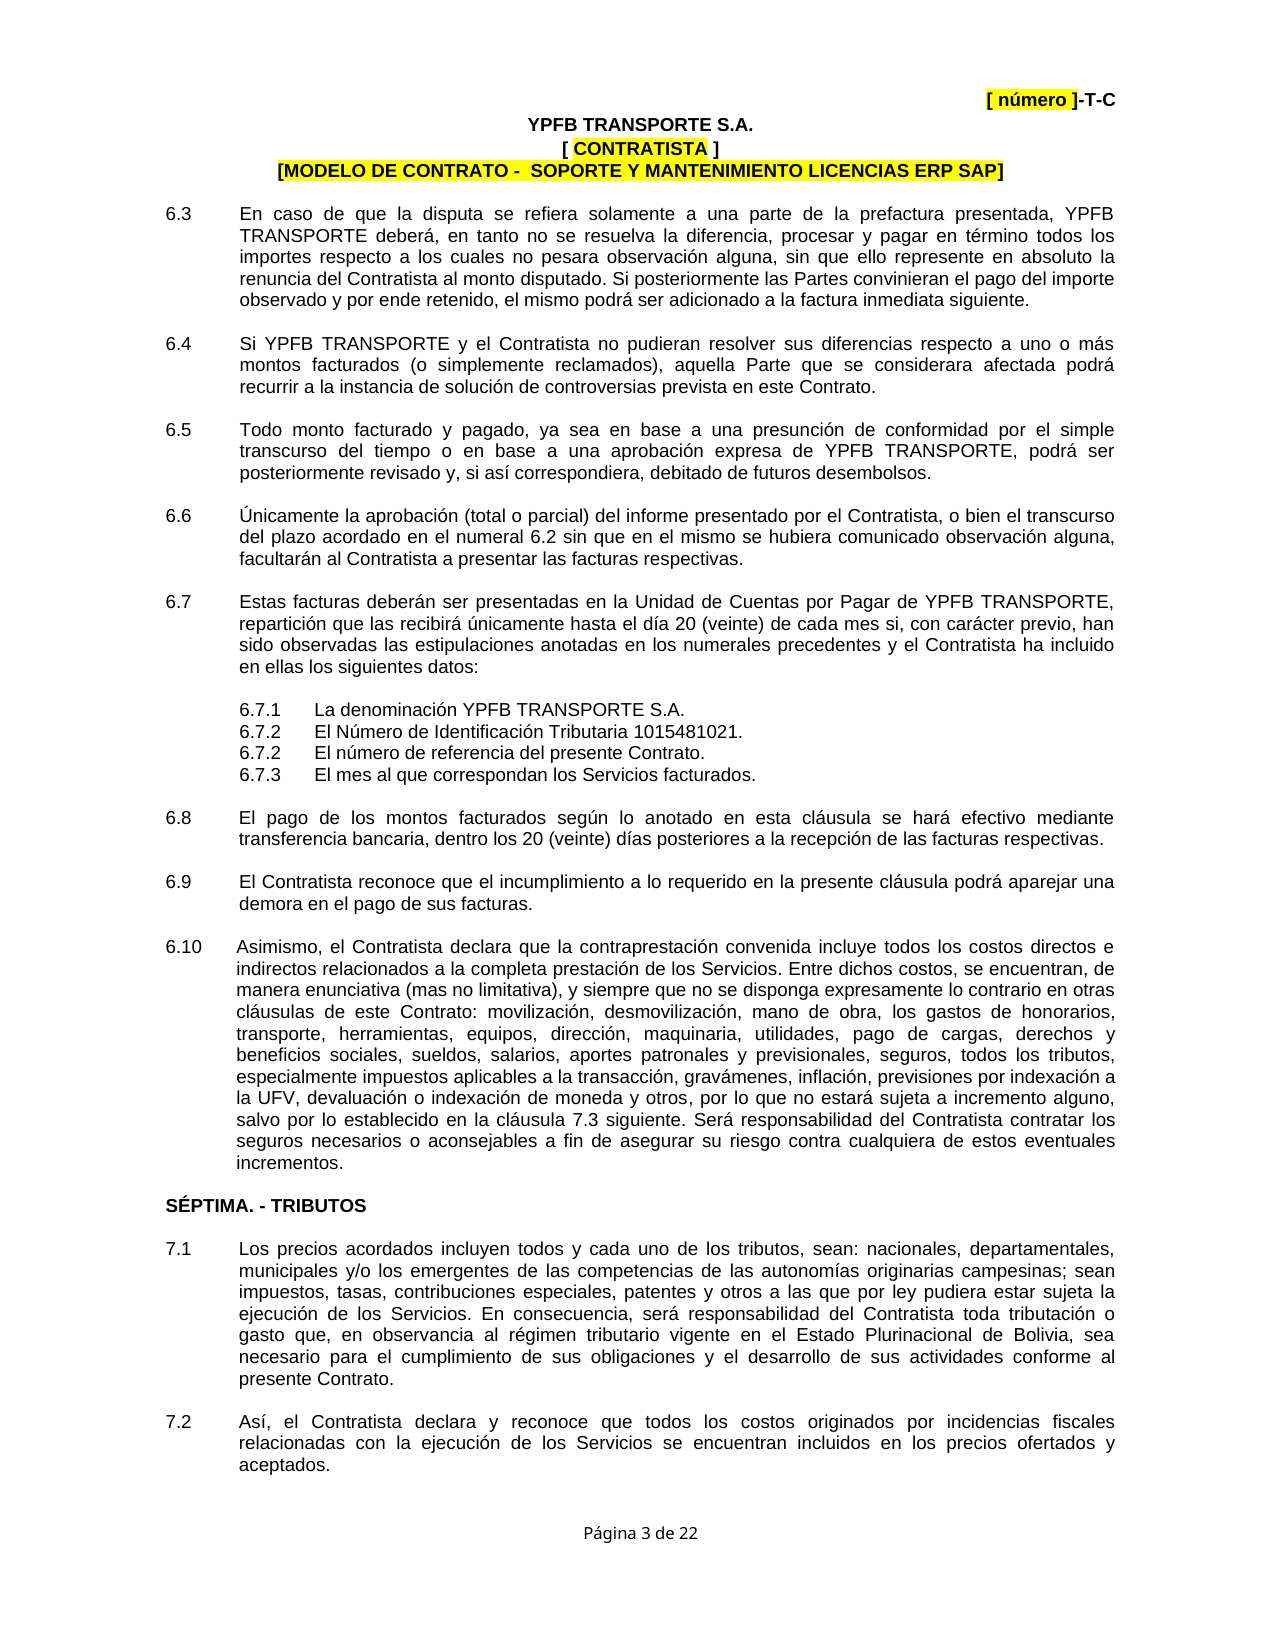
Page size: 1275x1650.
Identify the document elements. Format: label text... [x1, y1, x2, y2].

list Todo monto facturado y pagado, ya sea en base a una presunción de conformidad por el simple transcurso del tiempo o en base a una aprobación expresa de YPFB TRANSPORTE, podrá ser posteriormente revisado y, si así correspondiera, debitado de futuros desembolsos. [165, 418, 1116, 483]
text 6.9 El Contratista reconoce que el incumplimiento a lo requerido en la presente cláusula podrá aparejar una demora en el pago de sus facturas. [165, 871, 1116, 914]
text 6.6 Únicamente la aprobación (total o parcial) del informe presentado por el Contratista, o bien el transcurso del plazo acordado en el numeral 6.2 sin que en el mismo se hubiera comunicado observación alguna, facultarán al Contratista a presentar las facturas respectivas. [165, 505, 1116, 569]
list Si YPFB TRANSPORTE y el Contratista no pudieran resolver sus diferencias respecto a uno o más montos facturados (o simplemente reclamados), aquella Parte que se considerara afectada podrá recurrir a la instancia de solución de controversias prevista en este Contrato. [165, 332, 1116, 397]
list En caso de que la disputa se refiera solamente a una parte de la prefactura presentada, YPFB TRANSPORTE deberá, en tanto no se resuelva la diferencia, procesar y pagar en término todos los importes respecto a los cuales no pesara observación alguna, sin que ello represente en absoluto la renuncia del Contratista al monto disputado. Si posteriormente las Partes convinieran el pago del importe observado y por ende retenido, el mismo podrá ser adicionado a la factura inmediata siguiente. [165, 203, 1116, 311]
text 6.8 El pago de los montos facturados según lo anotado en esta cláusula se hará efectivo mediante transferencia bancaria, dentro los 20 (veinte) días posteriores a la recepción de las facturas respectivas. [165, 807, 1116, 850]
text 7.1 Los precios acordados incluyen todos y cada uno de los tributos, sean: nacionales, departamentales, municipales y/o los emergentes de las competencias de las autonomías originarias campesinas; sean impuestos, tasas, contribuciones especiales, patentes y otros a las que por ley pudiera estar sujeta la ejecución de los Servicios. En consecuencia, será responsabilidad del Contratista toda tributación o gasto que, en observancia al régimen tributario vigente en el Estado Plurinacional de Bolivia, sea necesario para el cumplimiento de sus obligaciones y el desarrollo de sus actividades conforme al presente Contrato. [165, 1238, 1116, 1389]
text SÉPTIMA. - Tributos [165, 1195, 1116, 1216]
list Asimismo, el Contratista declara que la contraprestación convenida incluye todos los costos directos e indirectos relacionados a la completa prestación de los Servicios. Entre dichos costos, se encuentran, de manera enunciativa (mas no limitativa), y siempre que no se disponga expresamente lo contrario en otras cláusulas de este Contrato: movilización, desmovilización, mano de obra, los gastos de honorarios, transporte, herramientas, equipos, dirección, maquinaria, utilidades, pago de cargas, derechos y beneficios sociales, sueldos, salarios, aportes patronales y previsionales, seguros, todos los tributos, especialmente impuestos aplicables a la transacción, gravámenes, inflación, previsiones por indexación a la UFV, devaluación o indexación de moneda y otros, por lo que no estará sujeta a incremento alguno, salvo por lo establecido en la cláusula 7.3 siguiente. Será responsabilidad del Contratista contratar los seguros necesarios o aconsejables a fin de asegurar su riesgo contra cualquiera de estos eventuales incrementos. [165, 936, 1116, 1173]
text 7.2 Así, el Contratista declara y reconoce que todos los costos originados por incidencias fiscales relacionadas con la ejecución de los Servicios se encuentran incluidos en los precios ofertados y aceptados. [165, 1410, 1116, 1475]
list El número de referencia del presente Contrato. [239, 742, 1116, 763]
list El Número de Identificación Tributaria 1015481021. [239, 720, 1116, 742]
list El mes al que correspondan los Servicios facturados. [239, 763, 1116, 785]
text 6.7 Estas facturas deberán ser presentadas en la Unidad de Cuentas por Pagar de YPFB TRANSPORTE, repartición que las recibirá únicamente hasta el día 20 (veinte) de cada mes si, con carácter previo, han sido observadas las estipulaciones anotadas en los numerales precedentes y el Contratista ha incluido en ellas los siguientes datos: [165, 591, 1116, 677]
list La denominación YPFB TRANSPORTE S.A. [239, 699, 1116, 720]
